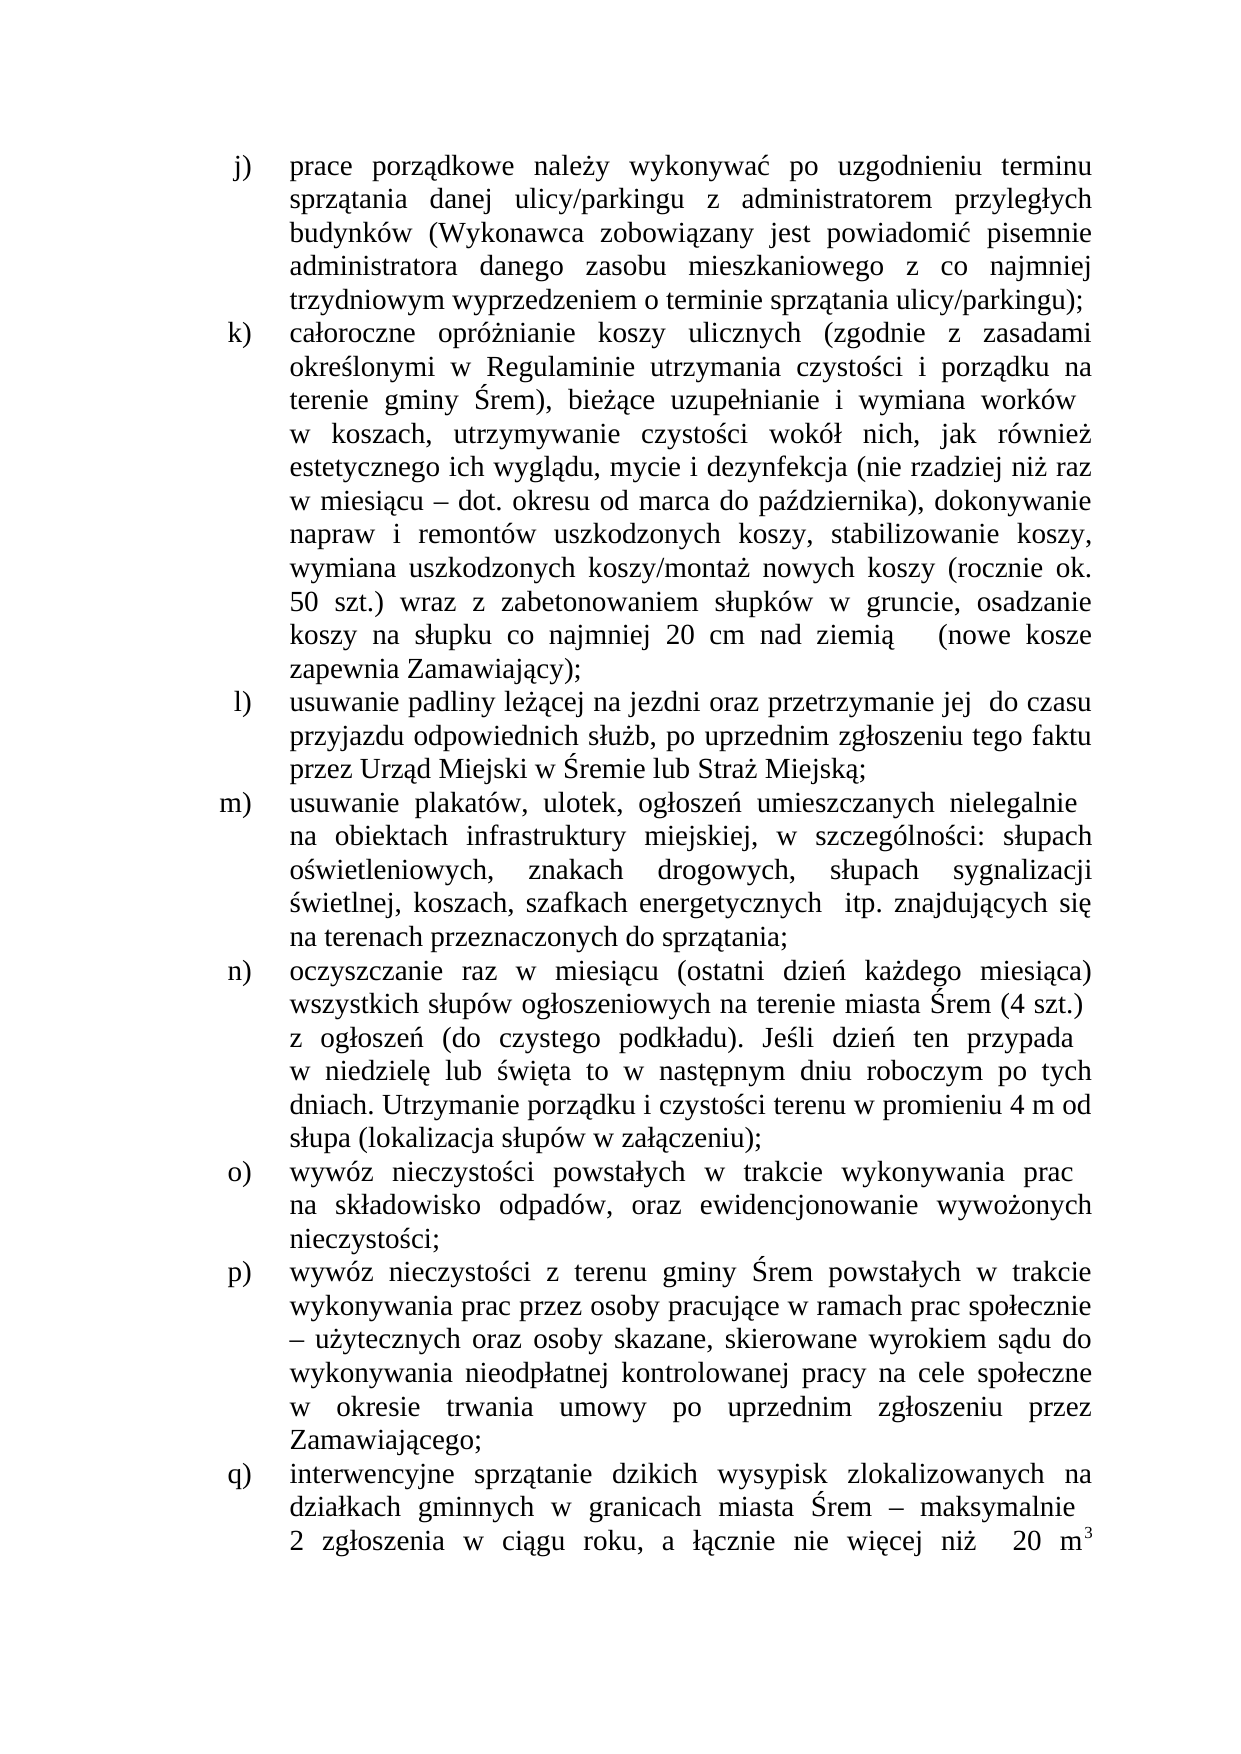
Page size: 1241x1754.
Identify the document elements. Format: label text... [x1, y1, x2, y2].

list usuwanie plakatów, ulotek, ogłoszeń umieszczanych nielegalnie na obiektach infrastruktury miejskiej, w szczególności: słupach oświetleniowych, znakach drogowych, słupach sygnalizacji świetlnej, koszach, szafkach energetycznych itp. znajdujących się na terenach przeznaczonych do sprzątania; [252, 785, 1093, 953]
list wywóz nieczystości z terenu gminy Śrem powstałych w trakcie wykonywania prac przez osoby pracujące w ramach prac społecznie – użytecznych oraz osoby skazane, skierowane wyrokiem sądu do wykonywania nieodpłatnej kontrolowanej pracy na cele społeczne w okresie trwania umowy po uprzednim zgłoszeniu przez Zamawiającego; [252, 1254, 1093, 1456]
list całoroczne opróżnianie koszy ulicznych (zgodnie z zasadami określonymi w Regulaminie utrzymania czystości i porządku na terenie gminy Śrem), bieżące uzupełnianie i wymiana worków w koszach, utrzymywanie czystości wokół nich, jak również estetycznego ich wyglądu, mycie i dezynfekcja (nie rzadziej niż raz w miesiącu – dot. okresu od marca do października), dokonywanie napraw i remontów uszkodzonych koszy, stabilizowanie koszy, wymiana uszkodzonych koszy/montaż nowych koszy (rocznie ok. 50 szt.) wraz z zabetonowaniem słupków w gruncie, osadzanie koszy na słupku co najmniej 20 cm nad ziemią (nowe kosze zapewnia Zamawiający); [252, 315, 1093, 684]
list prace porządkowe należy wykonywać po uzgodnieniu terminu sprzątania danej ulicy/parkingu z administratorem przyległych budynków (Wykonawca zobowiązany jest powiadomić pisemnie administratora danego zasobu mieszkaniowego z co najmniej trzydniowym wyprzedzeniem o terminie sprzątania ulicy/parkingu); [252, 148, 1093, 315]
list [252, 1456, 1093, 1556]
list oczyszczanie raz w miesiącu (ostatni dzień każdego miesiąca) wszystkich słupów ogłoszeniowych na terenie miasta Śrem (4 szt.) z ogłoszeń (do czystego podkładu). Jeśli dzień ten przypada w niedzielę lub święta to w następnym dniu roboczym po tych dniach. Utrzymanie porządku i czystości terenu w promieniu 4 m od słupa (lokalizacja słupów w załączeniu); [252, 953, 1093, 1154]
list wywóz nieczystości powstałych w trakcie wykonywania prac na składowisko odpadów, oraz ewidencjonowanie wywożonych nieczystości; [252, 1154, 1093, 1254]
list usuwanie padliny leżącej na jezdni oraz przetrzymanie jej do czasu przyjazdu odpowiednich służb, po uprzednim zgłoszeniu tego faktu przez Urząd Miejski w Śremie lub Straż Miejską; [252, 684, 1093, 785]
